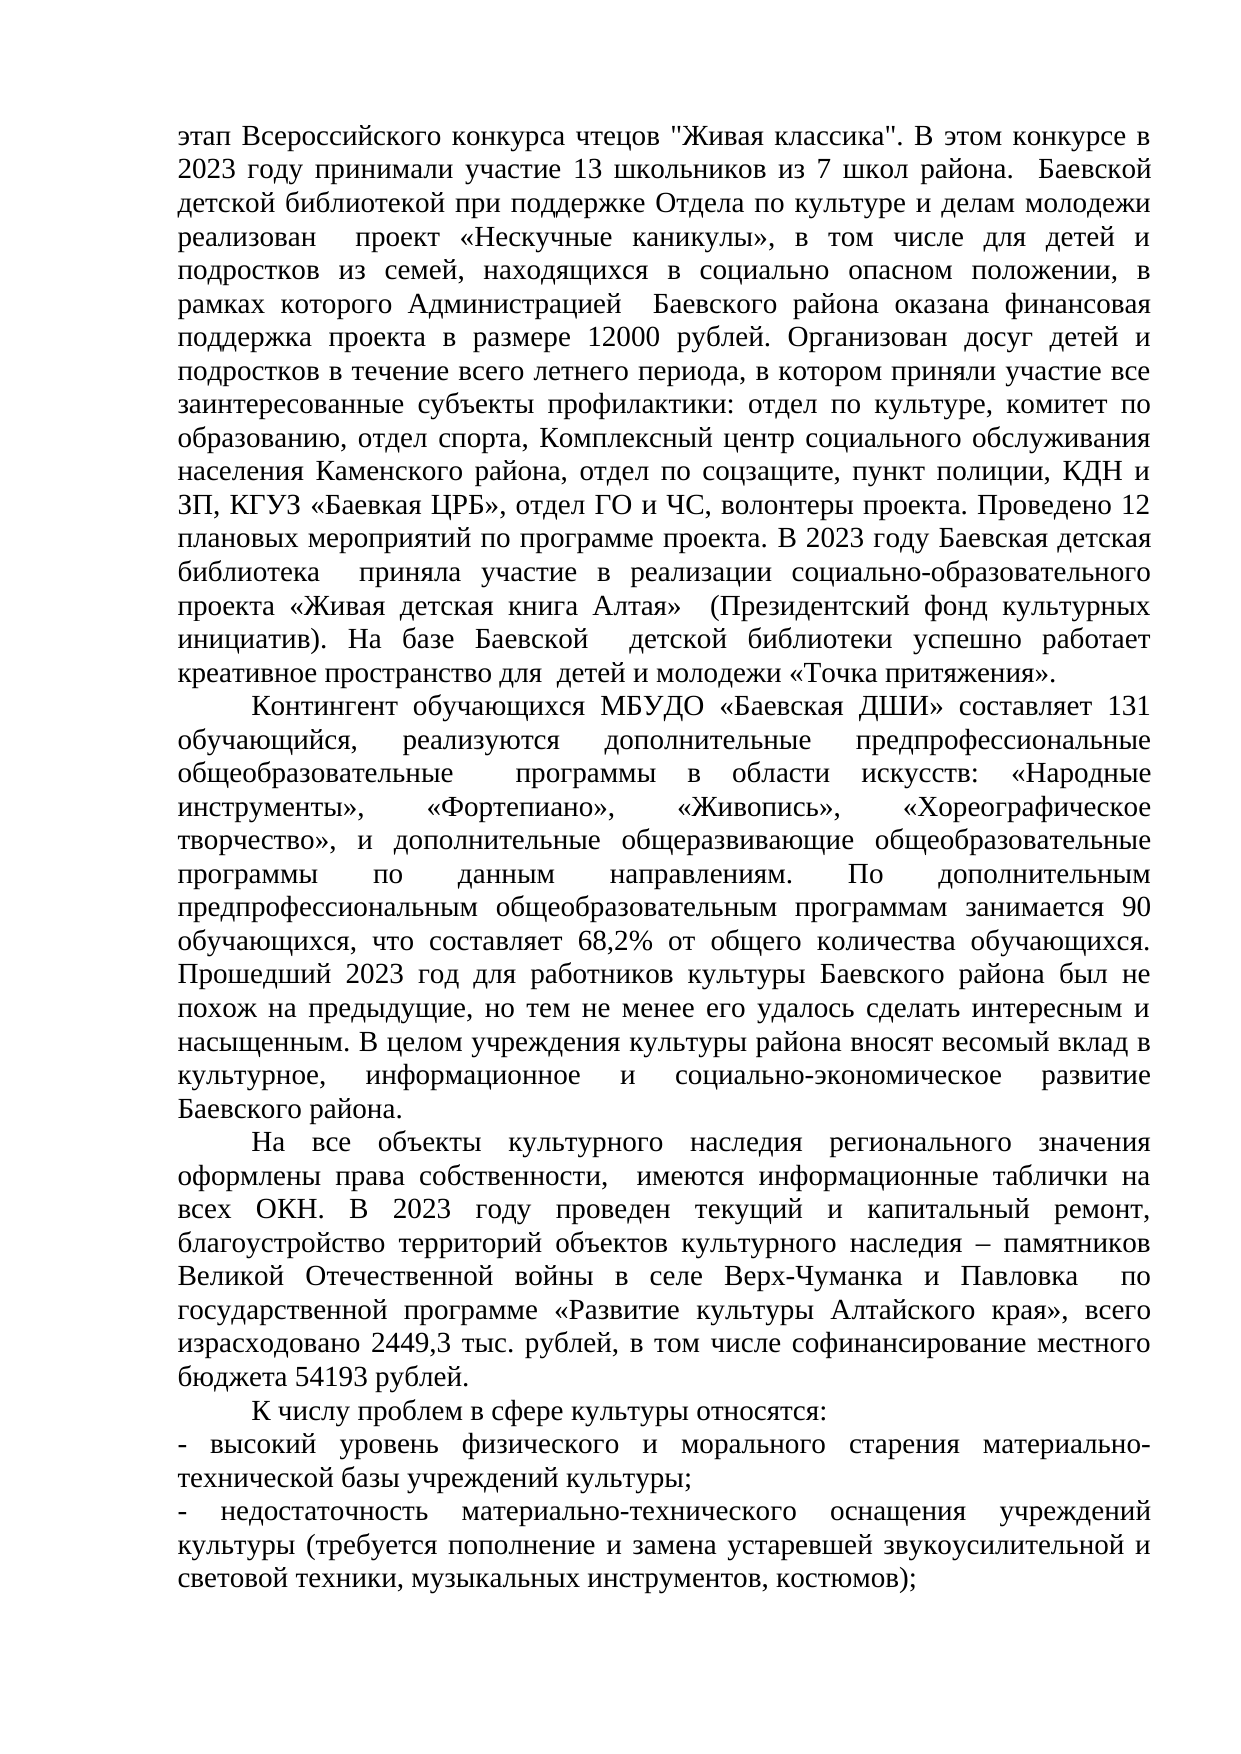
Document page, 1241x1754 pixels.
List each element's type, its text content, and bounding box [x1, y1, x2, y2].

text - высокий уровень физического и морального старения материально-технической базы учреждений культуры; [177, 1426, 1152, 1493]
text Контингент обучающихся МБУДО «Баевская ДШИ» составляет 131 обучающийся, реализуются дополнительные предпрофессиональные общеобразовательные программы в области искусств: «Народные инструменты», «Фортепиано», «Живопись», «Хореографическое творчество», и дополнительные общеразвивающие общеобразовательные программы по данным направлениям. По дополнительным предпрофессиональным общеобразовательным программам занимается 90 обучающихся, что составляет 68,2% от общего количества обучающихся. Прошедший 2023 год для работников культуры Баевского района был не похож на предыдущие, но тем не менее его удалось сделать интересным и насыщенным. В целом учреждения культуры района вносят весомый вклад в культурное, информационное и социально-экономическое развитие Баевского района. [177, 688, 1152, 1124]
text - недостаточность материально-технического оснащения учреждений культуры (требуется пополнение и замена устаревшей звукоусилительной и световой техники, музыкальных инструментов, костюмов); [177, 1493, 1152, 1594]
text На все объекты культурного наследия регионального значения оформлены права собственности, имеются информационные таблички на всех ОКН. В 2023 году проведен текущий и капитальный ремонт, благоустройство территорий объектов культурного наследия – памятников Великой Отечественной войны в селе Верх-Чуманка и Павловка по государственной программе «Развитие культуры Алтайского края», всего израсходовано 2449,3 тыс. рублей, в том числе софинансирование местного бюджета 54193 рублей. [177, 1124, 1152, 1393]
text К числу проблем в сфере культуры относятся: [177, 1393, 1152, 1426]
